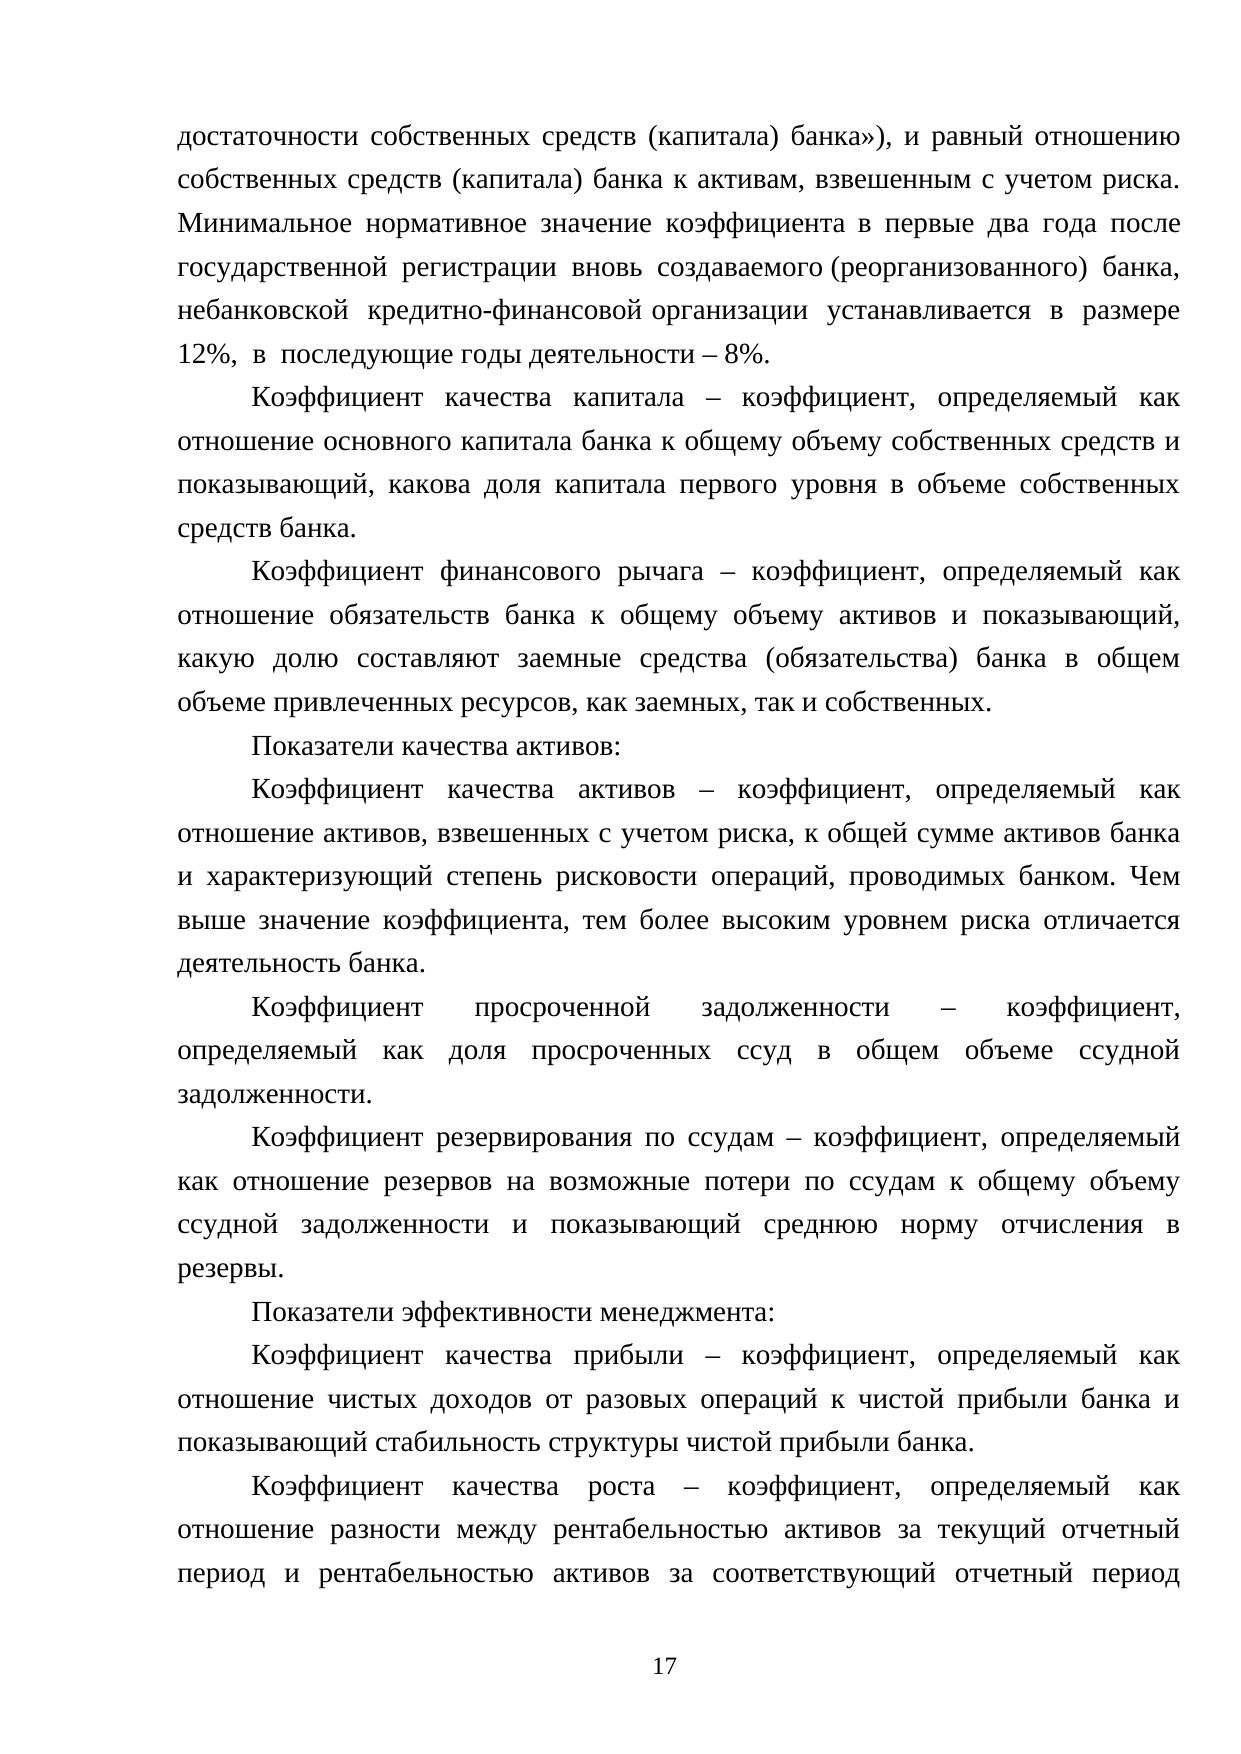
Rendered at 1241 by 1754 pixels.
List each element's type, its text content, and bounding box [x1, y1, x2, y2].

text Коэффициент резервирования по ссудам – коэффициент, определяемый как отношение резервов на возможные потери по ссудам к общему объему ссудной задолженности и показывающий среднюю норму отчисления в резервы. [177, 1119, 1181, 1284]
text Коэффициент финансового рычага – коэффициент, определяемый как отношение обязательств банка к общему объему активов и показывающий, какую долю составляют заемные средства (обязательства) банка в общем объеме привлеченных ресурсов, как заемных, так и собственных. [177, 553, 1181, 718]
text Коэффициент качества капитала – коэффициент, определяемый как отношение основного капитала банка к общему объему собственных средств и показывающий, какова доля капитала первого уровня в объеме собственных средств банка. [177, 379, 1181, 543]
text Коэффициент качества прибыли – коэффициент, определяемый как отношение чистых доходов от разовых операций к чистой прибыли банка и показывающий стабильность структуры чистой прибыли банка. [177, 1337, 1181, 1458]
text Коэффициент просроченной задолженности – коэффициент, определяемый как доля просроченных ссуд в общем объеме ссудной задолженности. [177, 989, 1181, 1109]
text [177, 1468, 1181, 1588]
text Показатели эффективности менеджмента: [177, 1294, 1181, 1327]
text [177, 118, 1181, 369]
text Коэффициент качества активов – коэффициент, определяемый как отношение активов, взвешенных с учетом риска, к общей сумме активов банка и характеризующий степень рисковости операций, проводимых банком. Чем выше значение коэффициента, тем более высоким уровнем риска отличается деятельность банка. [177, 771, 1181, 979]
text Показатели качества активов: [177, 728, 1181, 761]
